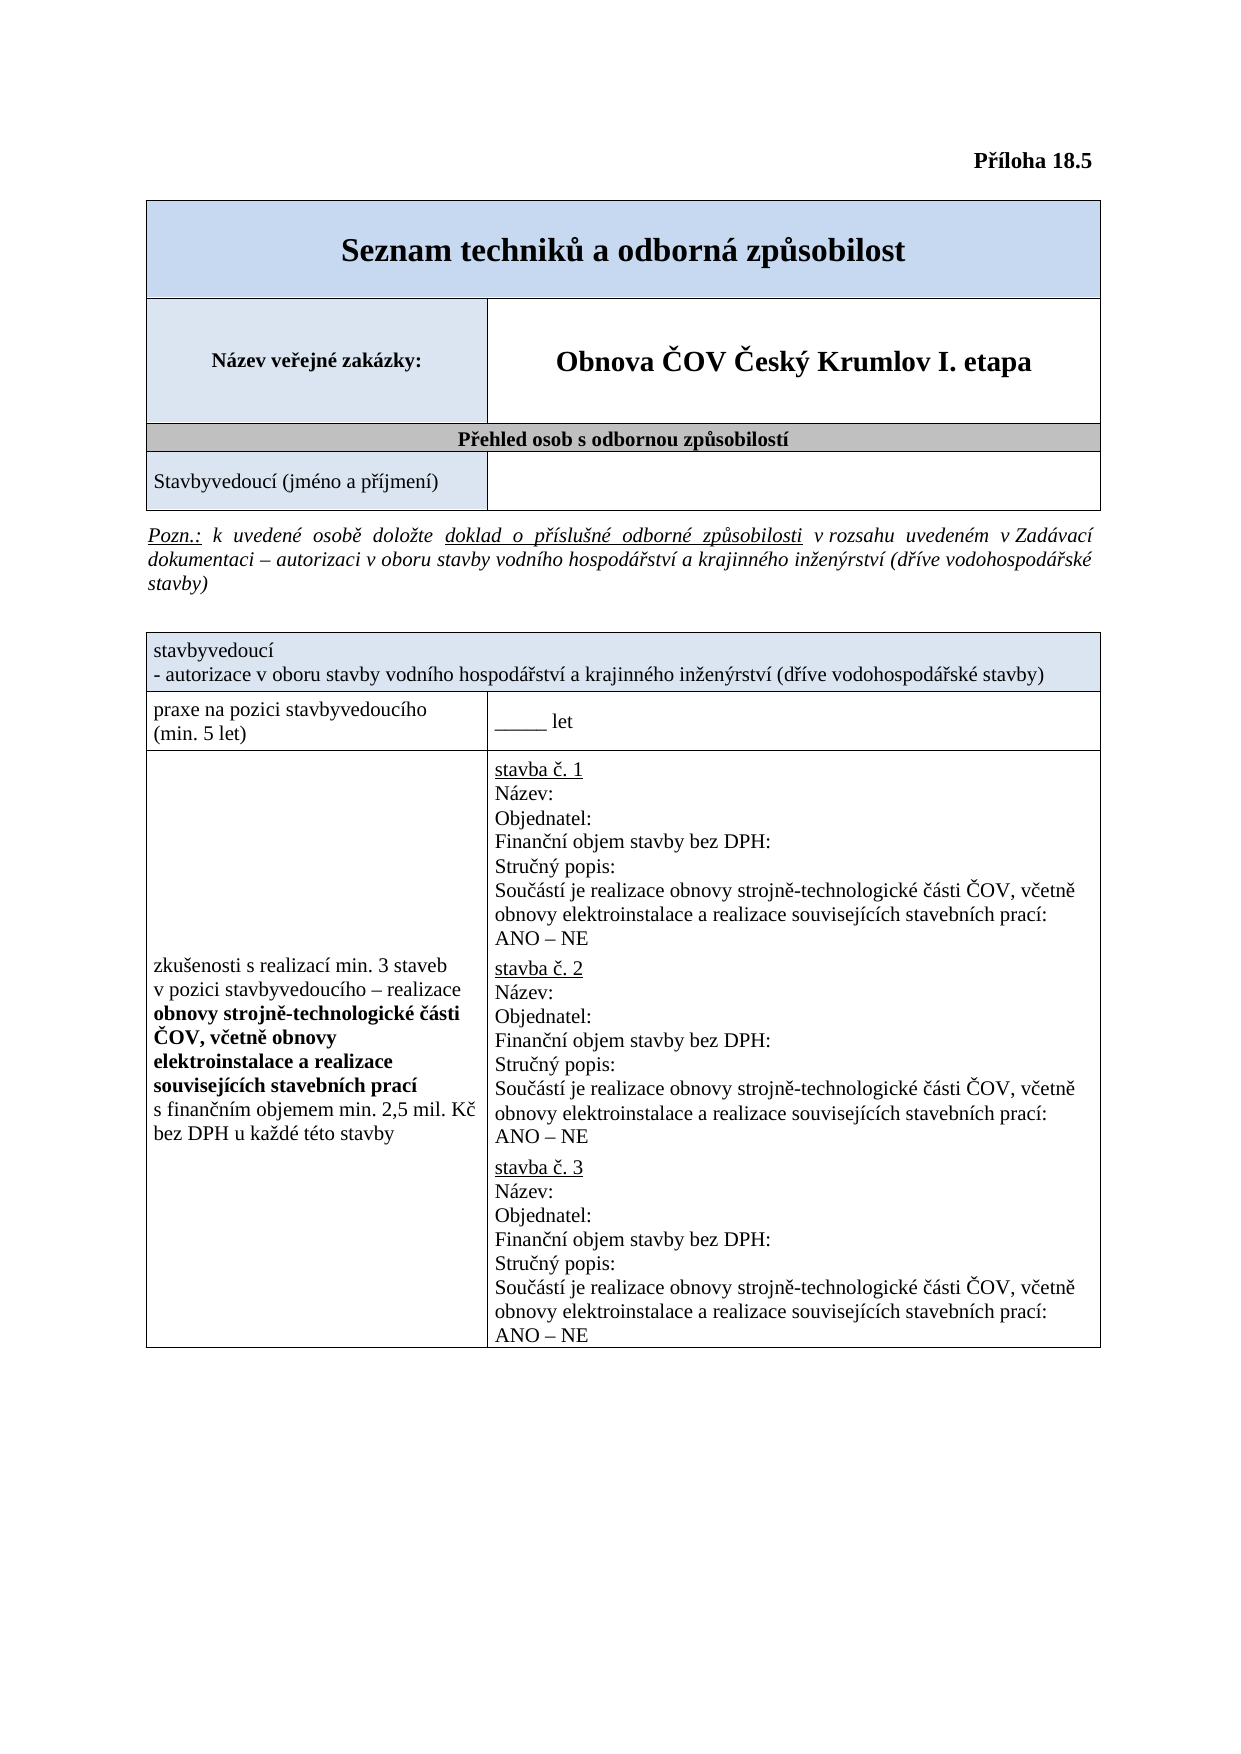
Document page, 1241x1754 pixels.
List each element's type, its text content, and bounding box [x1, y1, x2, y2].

text Příloha 18.5 [148, 148, 1093, 174]
text Pozn.: k uvedené osobě doložte doklad o příslušné odborné způsobilosti v rozsahu uvedeném v Zadávací dokumentaci – autorizaci v oboru stavby vodního hospodářství a krajinného inženýrství (dříve vodohospodářské stavby) [148, 523, 1093, 595]
table_header stavbyvedoucí - autorizace v oboru stavby vodního hospodářství a krajinného inženýrství (dříve vodohospodářské stavby) [147, 633, 1100, 691]
table_cell praxe na pozici stavbyvedoucího (min. 5 let) [147, 692, 487, 750]
table_cell _____ let [488, 692, 1100, 750]
table_cell Obnova ČOV Český Krumlov I. etapa [488, 299, 1100, 422]
table_cell Stavbyvedoucí (jméno a příjmení) [147, 452, 487, 509]
table_cell Název veřejné zakázky: [147, 299, 487, 422]
table_cell Přehled osob s odbornou způsobilostí [147, 424, 1100, 451]
table_cell [488, 452, 1100, 509]
table_cell stavba č. 1 Název: Objednatel: Finanční objem stavby bez DPH: Stručný popis: Součástí je realizace obnovy strojně-technologické části ČOV, včetně obnovy elektroinstalace a realizace souvisejících stavebních prací: ANO – NE stavba č. 2 Název: Objednatel: Finanční objem stavby bez DPH: Stručný popis: Součástí je realizace obnovy strojně-technologické části ČOV, včetně obnovy elektroinstalace a realizace souvisejících stavebních prací: ANO – NE stavba č. 3 Název: Objednatel: Finanční objem stavby bez DPH: Stručný popis: Součástí je realizace obnovy strojně-technologické části ČOV, včetně obnovy elektroinstalace a realizace souvisejících stavebních prací: ANO – NE [488, 751, 1100, 1347]
table_cell zkušenosti s realizací min. 3 staveb v pozici stavbyvedoucího – realizace obnovy strojně-technologické části ČOV, včetně obnovy elektroinstalace a realizace souvisejících stavebních prací s finančním objemem min. 2,5 mil. Kč bez DPH u každé této stavby [147, 751, 487, 1347]
table_header Seznam techniků a odborná způsobilost [147, 201, 1100, 297]
